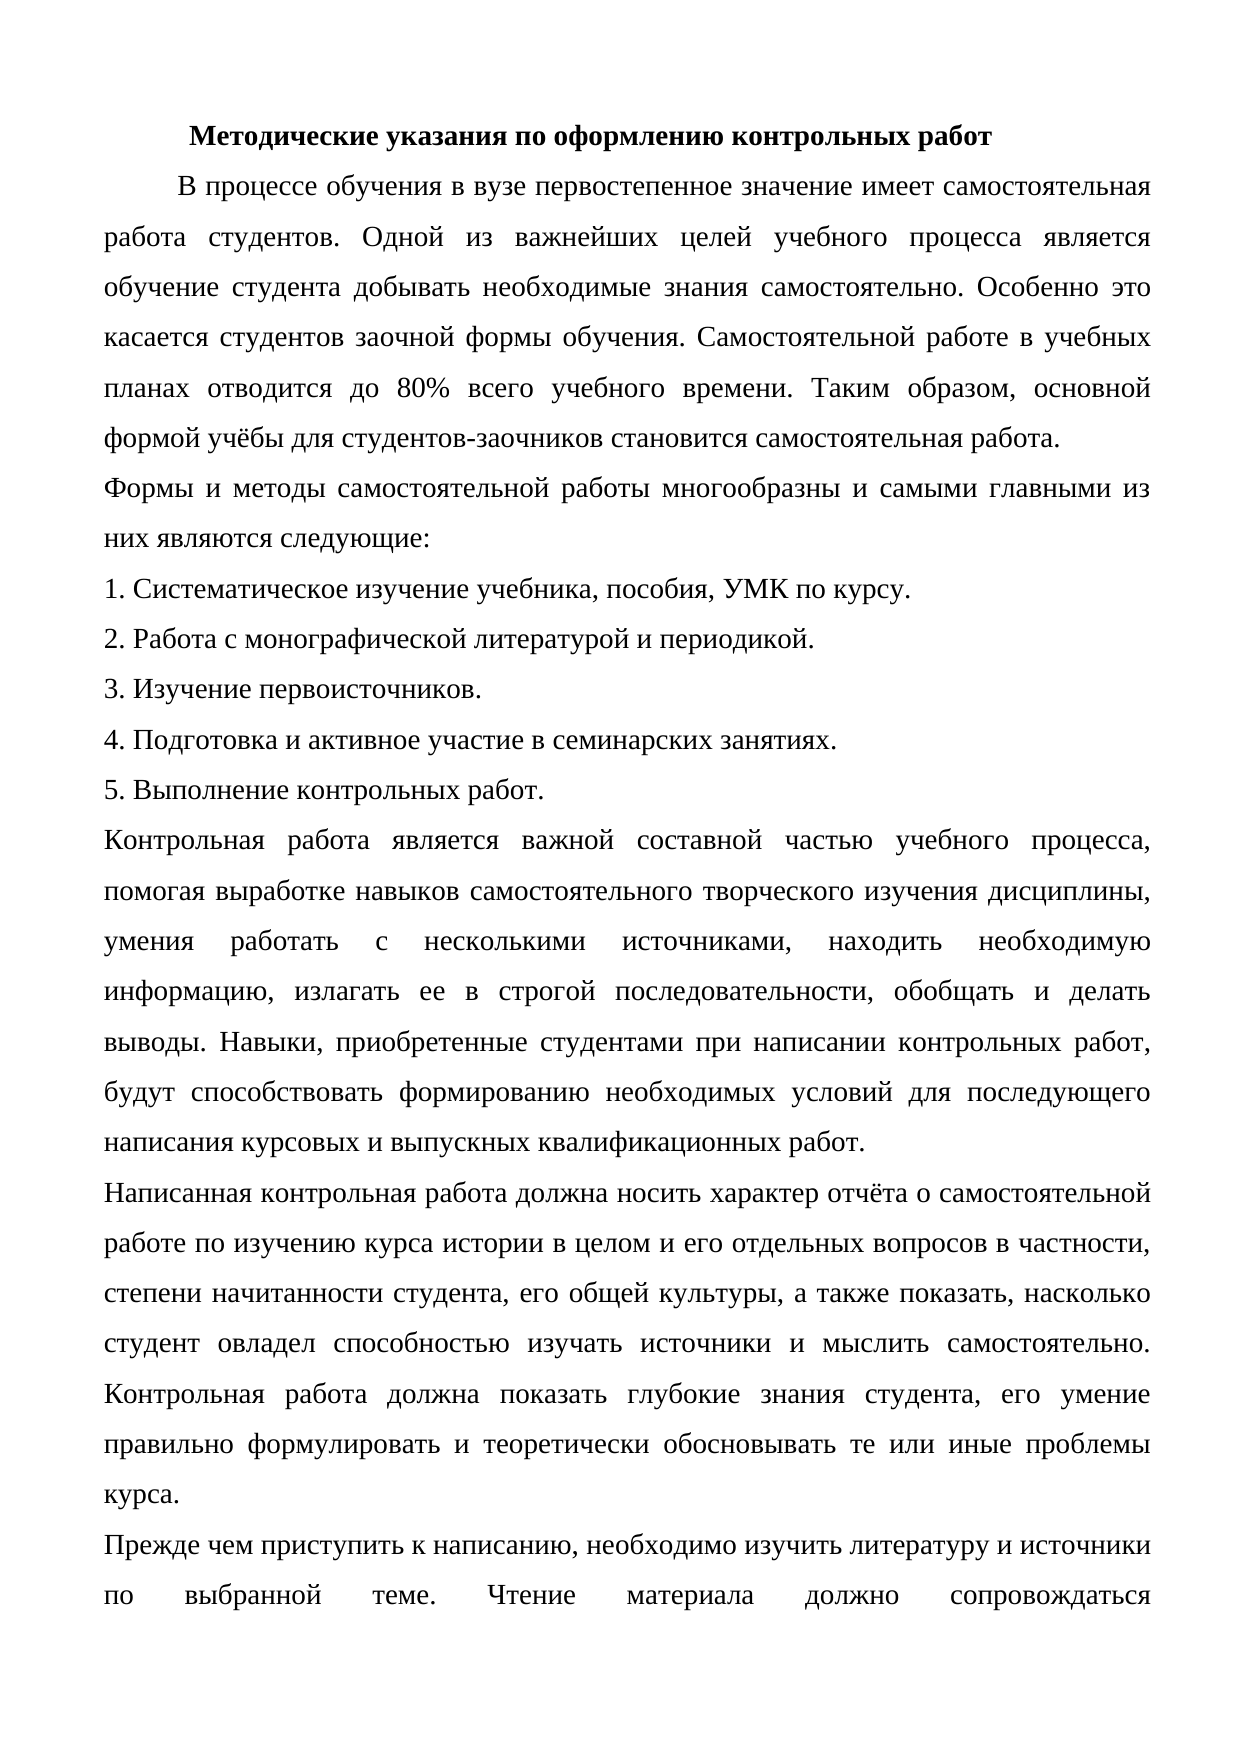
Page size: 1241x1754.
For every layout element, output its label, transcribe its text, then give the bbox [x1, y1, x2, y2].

text Методические указания по оформлению контрольных работ [29, 118, 1152, 152]
text Написанная контрольная работа должна носить характер отчёта о самостоятельной работе по изучению курса истории в целом и его отдельных вопросов в частности, степени начитанности студента, его общей культуры, а также показать, насколько студент овладел способностью изучать источники и мыслить самостоятельно. Контрольная работа должна показать глубокие знания студента, его умение правильно формулировать и теоретически обосновывать те или иные проблемы курса. [103, 1175, 1152, 1510]
text 4. Подготовка и активное участие в семинарских занятиях. [103, 722, 1152, 755]
text Формы и методы самостоятельной работы многообразны и самыми главными из них являются следующие: [103, 470, 1152, 554]
text 3. Изучение первоисточников. [103, 672, 1152, 705]
text 1. Систематическое изучение учебника, пособия, УМК по курсу. [103, 571, 1152, 604]
text В процессе обучения в вузе первостепенное значение имеет самостоятельная работа студентов. Одной из важнейших целей учебного процесса является обучение студента добывать необходимые знания самостоятельно. Особенно это касается студентов заочной формы обучения. Самостоятельной работе в учебных планах отводится до 80% всего учебного времени. Таким образом, основной формой учёбы для студентов-заочников становится самостоятельная работа. [103, 168, 1152, 453]
text 2. Работа с монографической литературой и периодикой. [103, 621, 1152, 655]
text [103, 1527, 1152, 1611]
text Контрольная работа является важной составной частью учебного процесса, помогая выработке навыков самостоятельного творческого изучения дисциплины, умения работать с несколькими источниками, находить необходимую информацию, излагать ее в строгой последовательности, обобщать и делать выводы. Навыки, приобретенные студентами при написании контрольных работ, будут способствовать формированию необходимых условий для последующего написания курсовых и выпускных квалификационных работ. [103, 822, 1152, 1158]
text 5. Выполнение контрольных работ. [103, 772, 1152, 806]
